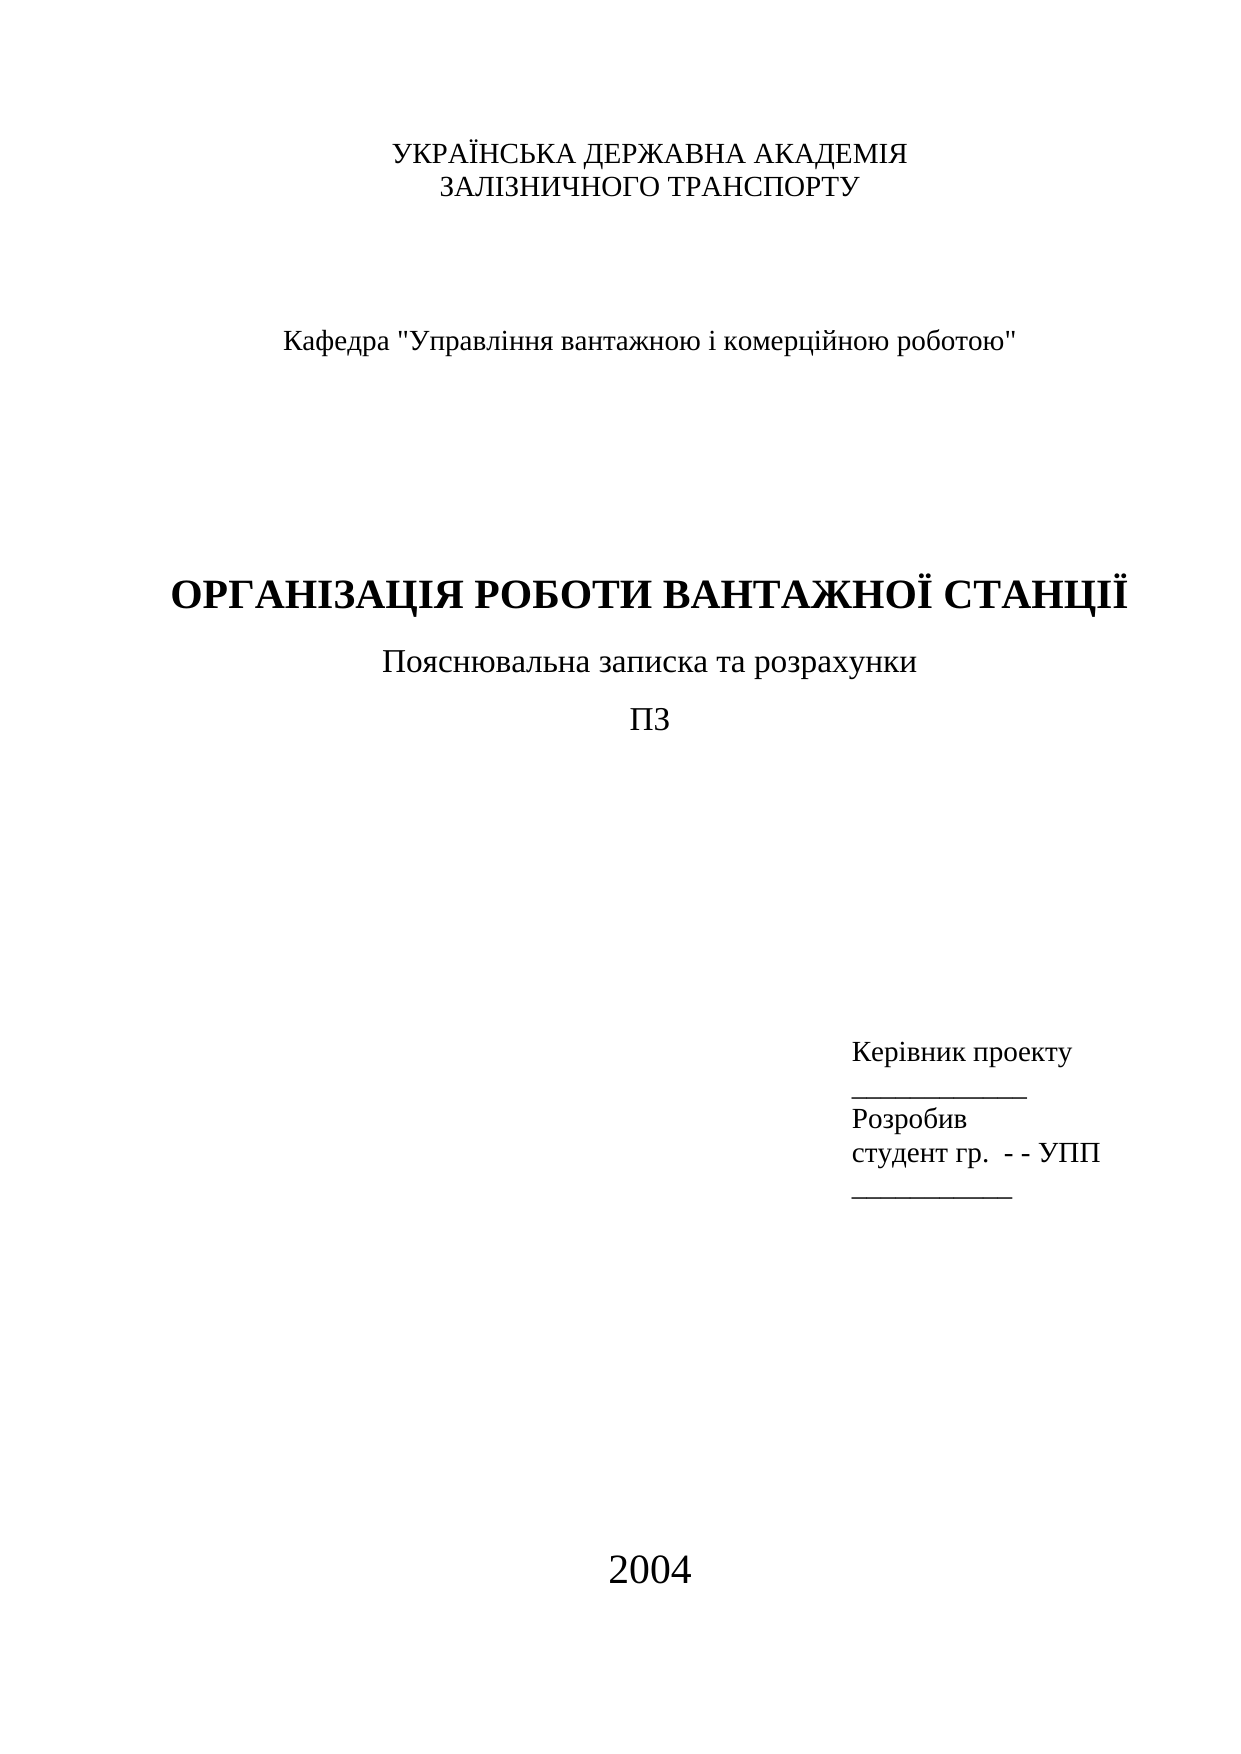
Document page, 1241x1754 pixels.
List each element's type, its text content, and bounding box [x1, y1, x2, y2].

text Пояснювальна записка та розрахунки [148, 641, 1152, 680]
text ____________ [148, 1068, 1152, 1101]
text УКРАЇНСЬКА ДЕРЖАВНА АКАДЕМІЯ [148, 136, 1152, 169]
text студент гр. - - УПП [148, 1135, 1152, 1168]
text 2004 [148, 1544, 1152, 1592]
text ОРГАНІЗАЦІЯ РОБОТИ ВАНТАЖНОЇ СТАНЦІЇ [148, 569, 1152, 617]
text Розробив [148, 1101, 1152, 1135]
text ЗАЛІЗНИЧНОГО ТРАНСПОРТУ [148, 169, 1152, 203]
text Керівник проекту [148, 1034, 1152, 1068]
text ПЗ [148, 699, 1152, 737]
text Кафедра "Управління вантажною і комерційною роботою" [148, 323, 1152, 356]
text ___________ [148, 1168, 1152, 1202]
